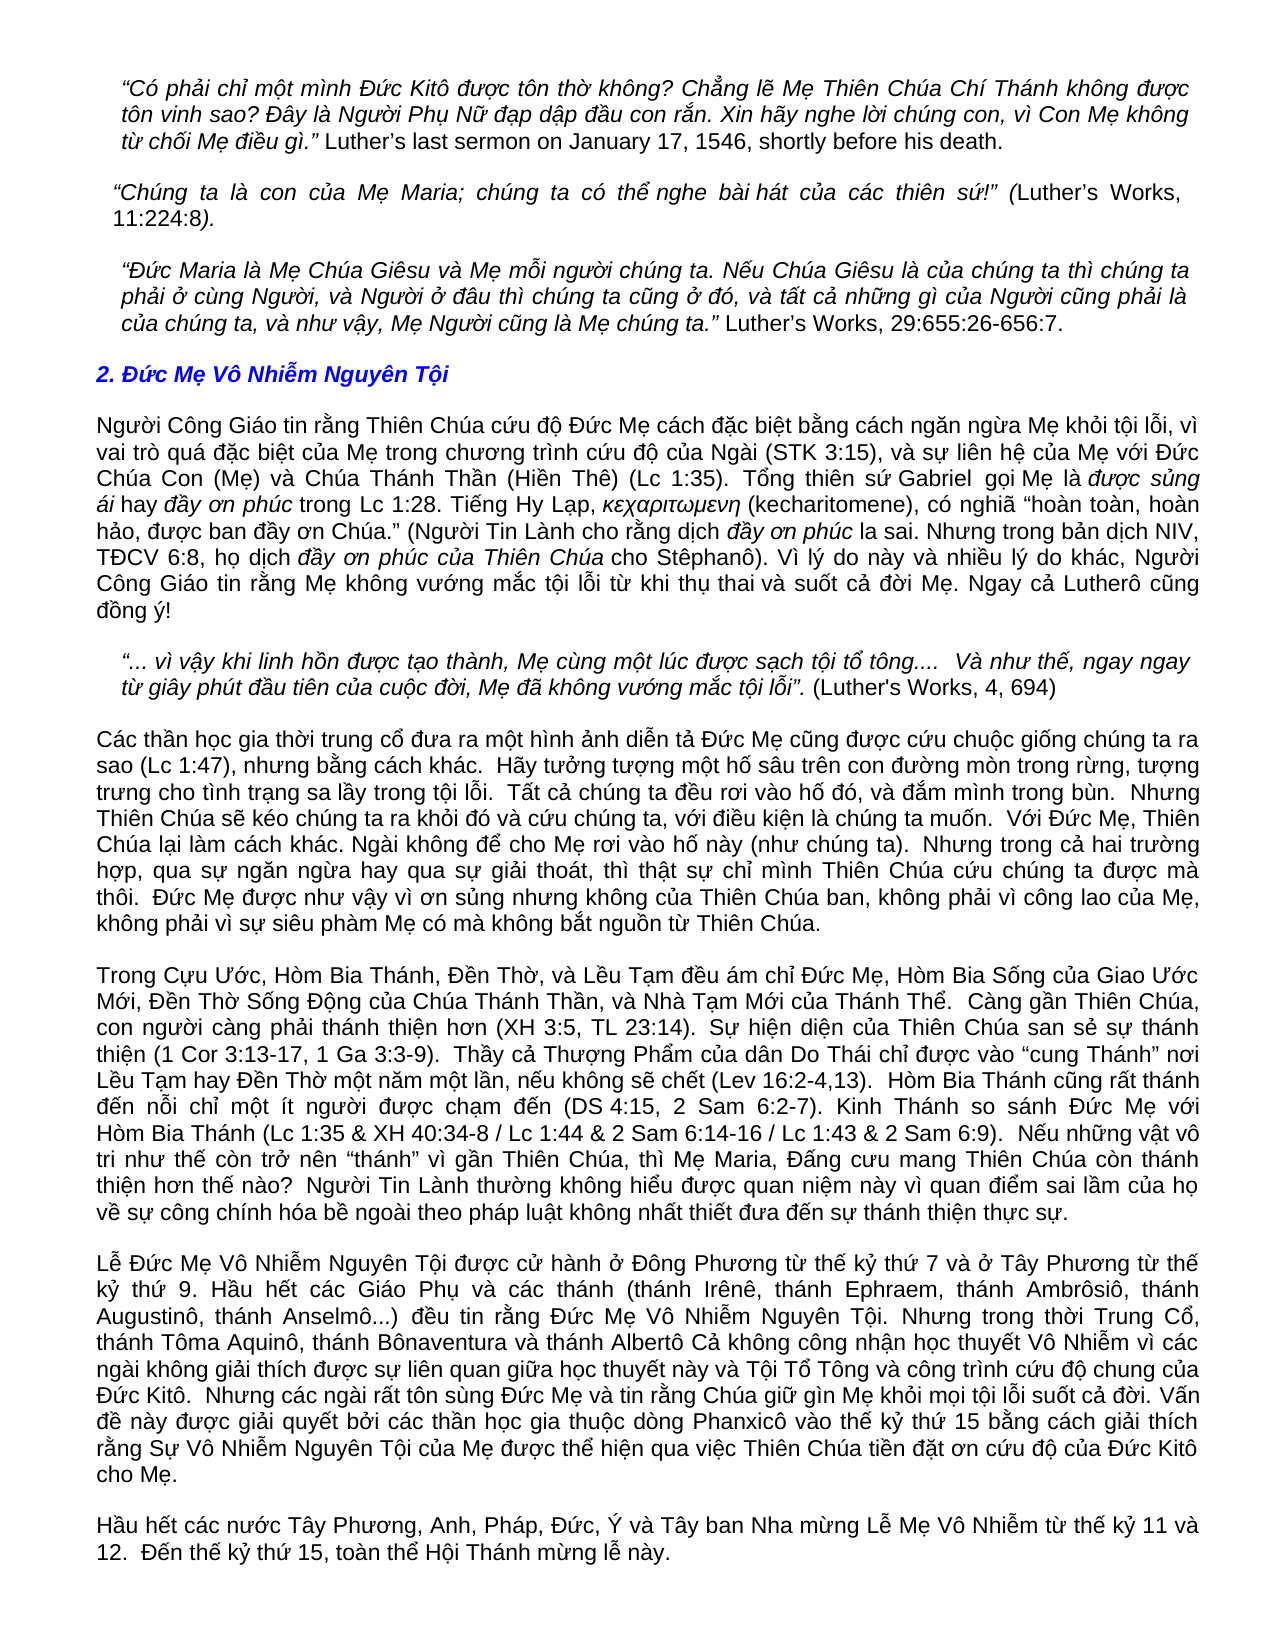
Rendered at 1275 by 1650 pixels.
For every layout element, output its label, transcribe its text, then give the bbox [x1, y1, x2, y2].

text Các thần học gia thời trung cổ đưa ra một hình ảnh diễn tả Ðức Mẹ cũng được cứu chuộc giống chúng ta ra sao (Lc 1:47), nhưng bằng cách khác. Hãy tưởng tượng một hố sâu trên con đường mòn trong rừng, tượng trưng cho tình trạng sa lầy trong tội lỗi. Tất cả chúng ta đều rơi vào hố đó, và đắm mình trong bùn. Nhưng Thiên Chúa sẽ kéo chúng ta ra khỏi đó và cứu chúng ta, với điều kiện là chúng ta muốn. Với Ðức Mẹ, Thiên Chúa lại làm cách khác. Ngài không để cho Mẹ rơi vào hố này (như chúng ta). Nhưng trong cả hai trường hợp, qua sự ngăn ngừa hay qua sự giải thoát, thì thật sự chỉ mình Thiên Chúa cứu chúng ta được mà thôi. Ðức Mẹ được như vậy vì ơn sủng nhưng không của Thiên Chúa ban, không phải vì công lao của Mẹ, không phải vì sự siêu phàm Mẹ có mà không bắt nguồn từ Thiên Chúa. [96, 726, 1200, 937]
text Lễ Ðức Mẹ Vô Nhiễm Nguyên Tội được cử hành ở Ðông Phương từ thế kỷ thứ 7 và ở Tây Phương từ thế kỷ thứ 9. Hầu hết các Giáo Phụ và các thánh (thánh Irênê, thánh Ephraem, thánh Ambrôsiô, thánh Augustinô, thánh Anselmô...) đều tin rằng Ðức Mẹ Vô Nhiễm Nguyên Tội. Nhưng trong thời Trung Cổ, thánh Tôma Aquinô, thánh Bônaventura và thánh Albertô Cả không công nhận học thuyết Vô Nhiễm vì các ngài không giải thích được sự liên quan giữa học thuyết này và Tội Tổ Tông và công trình cứu độ chung của Ðức Kitô. Nhưng các ngài rất tôn sùng Ðức Mẹ và tin rằng Chúa giữ gìn Mẹ khỏi mọi tội lỗi suốt cả đời. Vấn đề này được giải quyết bởi các thần học gia thuộc dòng Phanxicô vào thế kỷ thứ 15 bằng cách giải thích rằng Sự Vô Nhiễm Nguyên Tội của Mẹ được thể hiện qua việc Thiên Chúa tiền đặt ơn cứu độ của Ðức Kitô cho Mẹ. [96, 1250, 1200, 1487]
text Người Công Giáo tin rằng Thiên Chúa cứu độ Ðức Mẹ cách đặc biệt bằng cách ngăn ngừa Mẹ khỏi tội lỗi, vì vai trò quá đặc biệt của Mẹ trong chương trình cứu độ của Ngài (STK 3:15), và sự liên hệ của Mẹ với Ðức Chúa Con (Mẹ) và Chúa Thánh Thần (Hiền Thê) (Lc 1:35). Tổng thiên sứ Gabriel gọi Mẹ là được sủng ái hay đầy ơn phúc trong Lc 1:28. Tiếng Hy Lạp, κεχαριτωμενη (kecharitomene), có nghiã “hoàn toàn, hoàn hảo, được ban đầy ơn Chúa.” (Người Tin Lành cho rằng dịch đầy ơn phúc la sai. Nhưng trong bản dịch NIV, TÐCV 6:8, họ dịch đầy ơn phúc của Thiên Chúa cho Stêphanô). Vì lý do này và nhiều lý do khác, Người Công Giáo tin rằng Mẹ không vướng mắc tội lỗi từ khi thụ thai và suốt cả đời Mẹ. Ngay cả Lutherô cũng đồng ý! [96, 412, 1200, 623]
text “Chúng ta là con của Mẹ Maria; chúng ta có thể nghe bài hát của các thiên sứ!” (Luther’s Works, 11:224:8). [112, 179, 1181, 232]
text 2. Ðức Mẹ Vô Nhiễm Nguyên Tội [96, 361, 1200, 387]
text Hầu hết các nước Tây Phương, Anh, Pháp, Ðức, Ý và Tây ban Nha mừng Lễ Mẹ Vô Nhiễm từ thế kỷ 11 và 12. Ðến thế kỷ thứ 15, toàn thể Hội Thánh mừng lễ này. [96, 1512, 1200, 1565]
text “Có phải chỉ một mình Ðức Kitô được tôn thờ không? Chẳng lẽ Mẹ Thiên Chúa Chí Thánh không được tôn vinh sao? Ðây là Người Phụ Nữ đạp dập đầu con rắn. Xin hãy nghe lời chúng con, vì Con Mẹ không từ chối Mẹ điều gì.” Luther’s last sermon on January 17, 1546, shortly before his death. [121, 75, 1190, 154]
text “Ðức Maria là Mẹ Chúa Giêsu và Mẹ mỗi người chúng ta. Nếu Chúa Giêsu là của chúng ta thì chúng ta phải ở cùng Người, và Người ở đâu thì chúng ta cũng ở đó, và tất cả những gì của Người cũng phải là của chúng ta, và như vậy, Mẹ Người cũng là Mẹ chúng ta.” Luther’s Works, 29:655:26-656:7. [121, 257, 1190, 336]
text Trong Cựu Ước, Hòm Bia Thánh, Ðền Thờ, và Lều Tạm đều ám chỉ Ðức Mẹ, Hòm Bia Sống của Giao Ước Mới, Ðền Thờ Sống Ðộng của Chúa Thánh Thần, và Nhà Tạm Mới của Thánh Thể. Càng gần Thiên Chúa, con người càng phải thánh thiện hơn (XH 3:5, TL 23:14). Sự hiện diện của Thiên Chúa san sẻ sự thánh thiện (1 Cor 3:13-17, 1 Ga 3:3-9). Thầy cả Thượng Phẩm của dân Do Thái chỉ được vào “cung Thánh” nơi Lều Tạm hay Ðền Thờ một năm một lần, nếu không sẽ chết (Lev 16:2-4,13). Hòm Bia Thánh cũng rất thánh đến nỗi chỉ một ít người được chạm đến (DS 4:15, 2 Sam 6:2-7). Kinh Thánh so sánh Ðức Mẹ với Hòm Bia Thánh (Lc 1:35 & XH 40:34-8 / Lc 1:44 & 2 Sam 6:14-16 / Lc 1:43 & 2 Sam 6:9). Nếu những vật vô tri như thế còn trở nên “thánh” vì gần Thiên Chúa, thì Mẹ Maria, Ðấng cưu mang Thiên Chúa còn thánh thiện hơn thế nào? Người Tin Lành thường không hiểu được quan niệm này vì quan điểm sai lầm của họ về sự công chính hóa bề ngoài theo pháp luật không nhất thiết đưa đến sự thánh thiện thực sự. [96, 962, 1200, 1225]
text “... vì vậy khi linh hồn được tạo thành, Mẹ cùng một lúc được sạch tội tổ tông.... Và như thế, ngay ngay từ giây phút đầu tiên của cuộc đời, Mẹ đã không vướng mắc tội lỗi”. (Luther's Works, 4, 694) [121, 648, 1190, 701]
